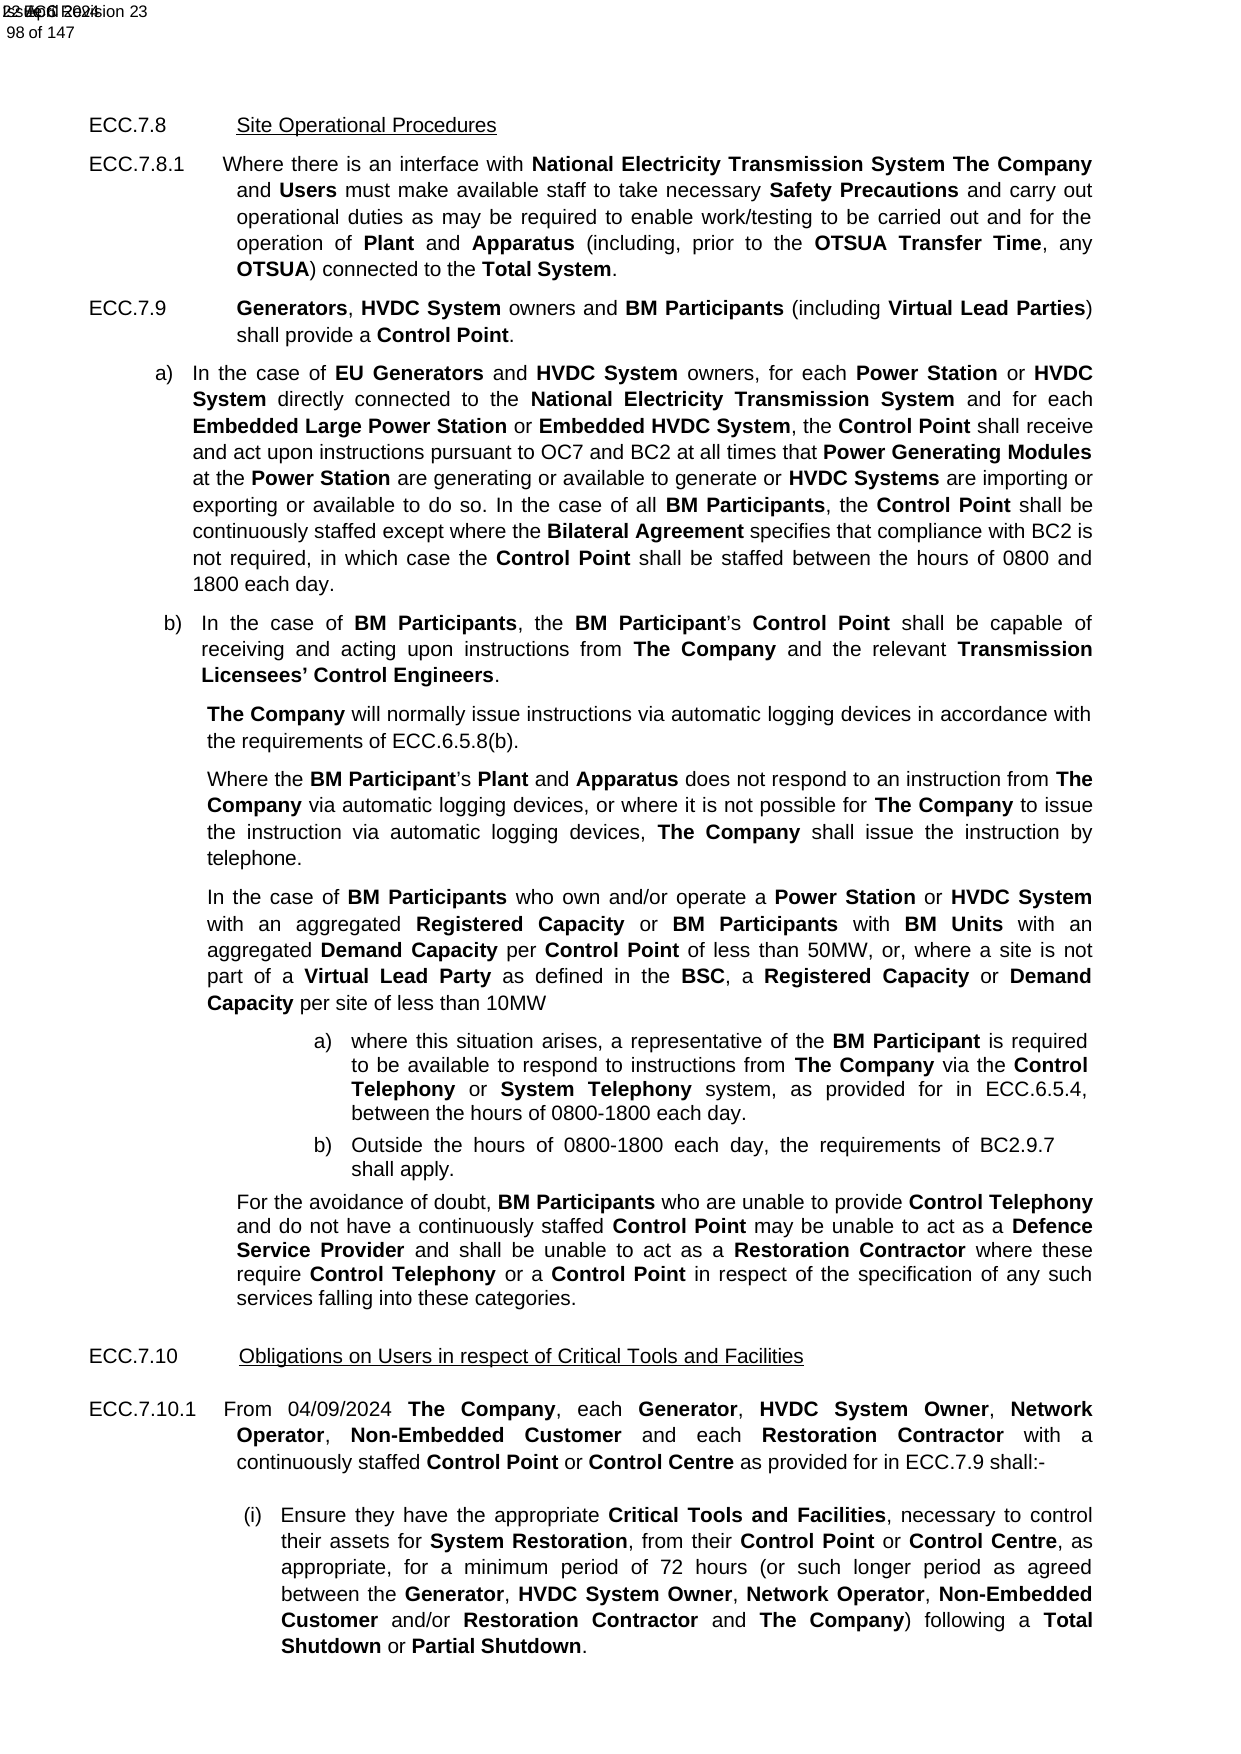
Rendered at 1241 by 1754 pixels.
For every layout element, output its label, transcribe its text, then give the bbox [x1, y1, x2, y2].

text The Company will normally issue instructions via automatic logging devices in accordance with the requirements of ECC.6.5.8(b). [207, 702, 1092, 752]
text In the case of BM Participants who own and/or operate a Power Station or HVDC System with an aggregated Registered Capacity or BM Participants with BM Units with an aggregated Demand Capacity per Control Point of less than 50MW, or, where a site is not part of a Virtual Lead Party as defined in the BSC, a Registered Capacity or Demand Capacity per site of less than 10MW [207, 885, 1093, 1014]
text Where the BM Participant’s Plant and Apparatus does not respond to an instruction from The Company via automatic logging devices, or where it is not possible for The Company to issue the instruction via automatic logging devices, The Company shall issue the instruction by telephone. [207, 767, 1093, 870]
text ECC.7.8 Site Operational Procedures [89, 113, 1217, 137]
text ECC.7.8.1 Where there is an interface with National Electricity Transmission System The Company and Users must make available staff to take necessary Safety Precautions and carry out operational duties as may be required to enable work/testing to be carried out and for the operation of Plant and Apparatus (including, prior to the OTSUA Transfer Time, any OTSUA) connected to the Total System. [89, 152, 1093, 281]
list In the case of BM Participants, the BM Participant’s Control Point shall be capable of receiving and acting upon instructions from The Company and the relevant Transmission Licensees’ Control Engineers. [164, 611, 1093, 687]
text ECC.7.10 Obligations on Users in respect of Critical Tools and Facilities [89, 1344, 1217, 1368]
list where this situation arises, a representative of the BM Participant is required to be available to respond to instructions from The Company via the Control Telephony or System Telephony system, as provided for in ECC.6.5.4, between the hours of 0800-1800 each day. [314, 1029, 1088, 1125]
list Ensure they have the appropriate Critical Tools and Facilities, necessary to control their assets for System Restoration, from their Control Point or Control Centre, as appropriate, for a minimum period of 72 hours (or such longer period as agreed between the Generator, HVDC System Owner, Network Operator, Non-Embedded Customer and/or Restoration Contractor and The Company) following a Total Shutdown or Partial Shutdown. [243, 1502, 1093, 1658]
text ECC.7.10.1 From 04/09/2024 The Company, each Generator, HVDC System Owner, Network Operator, Non-Embedded Customer and each Restoration Contractor with a continuously staffed Control Point or Control Centre as provided for in ECC.7.9 shall:- [89, 1397, 1093, 1473]
text ECC.7.9 Generators, HVDC System owners and BM Participants (including Virtual Lead Parties) shall provide a Control Point. [89, 296, 1093, 346]
list In the case of EU Generators and HVDC System owners, for each Power Station or HVDC System directly connected to the National Electricity Transmission System and for each Embedded Large Power Station or Embedded HVDC System, the Control Point shall receive and act upon instructions pursuant to OC7 and BC2 at all times that Power Generating Modules at the Power Station are generating or available to generate or HVDC Systems are importing or exporting or available to do so. In the case of all BM Participants, the Control Point shall be continuously staffed except where the Bilateral Agreement specifies that compliance with BC2 is not required, in which case the Control Point shall be staffed between the hours of 0800 and 1800 each day. [155, 361, 1093, 596]
text For the avoidance of doubt, BM Participants who are unable to provide Control Telephony and do not have a continuously staffed Control Point may be unable to act as a Defence Service Provider and shall be unable to act as a Restoration Contractor where these require Control Telephony or a Control Point in respect of the specification of any such services falling into these categories. [236, 1189, 1093, 1309]
list Outside the hours of 0800-1800 each day, the requirements of BC2.9.7 shall apply. [314, 1133, 1055, 1181]
